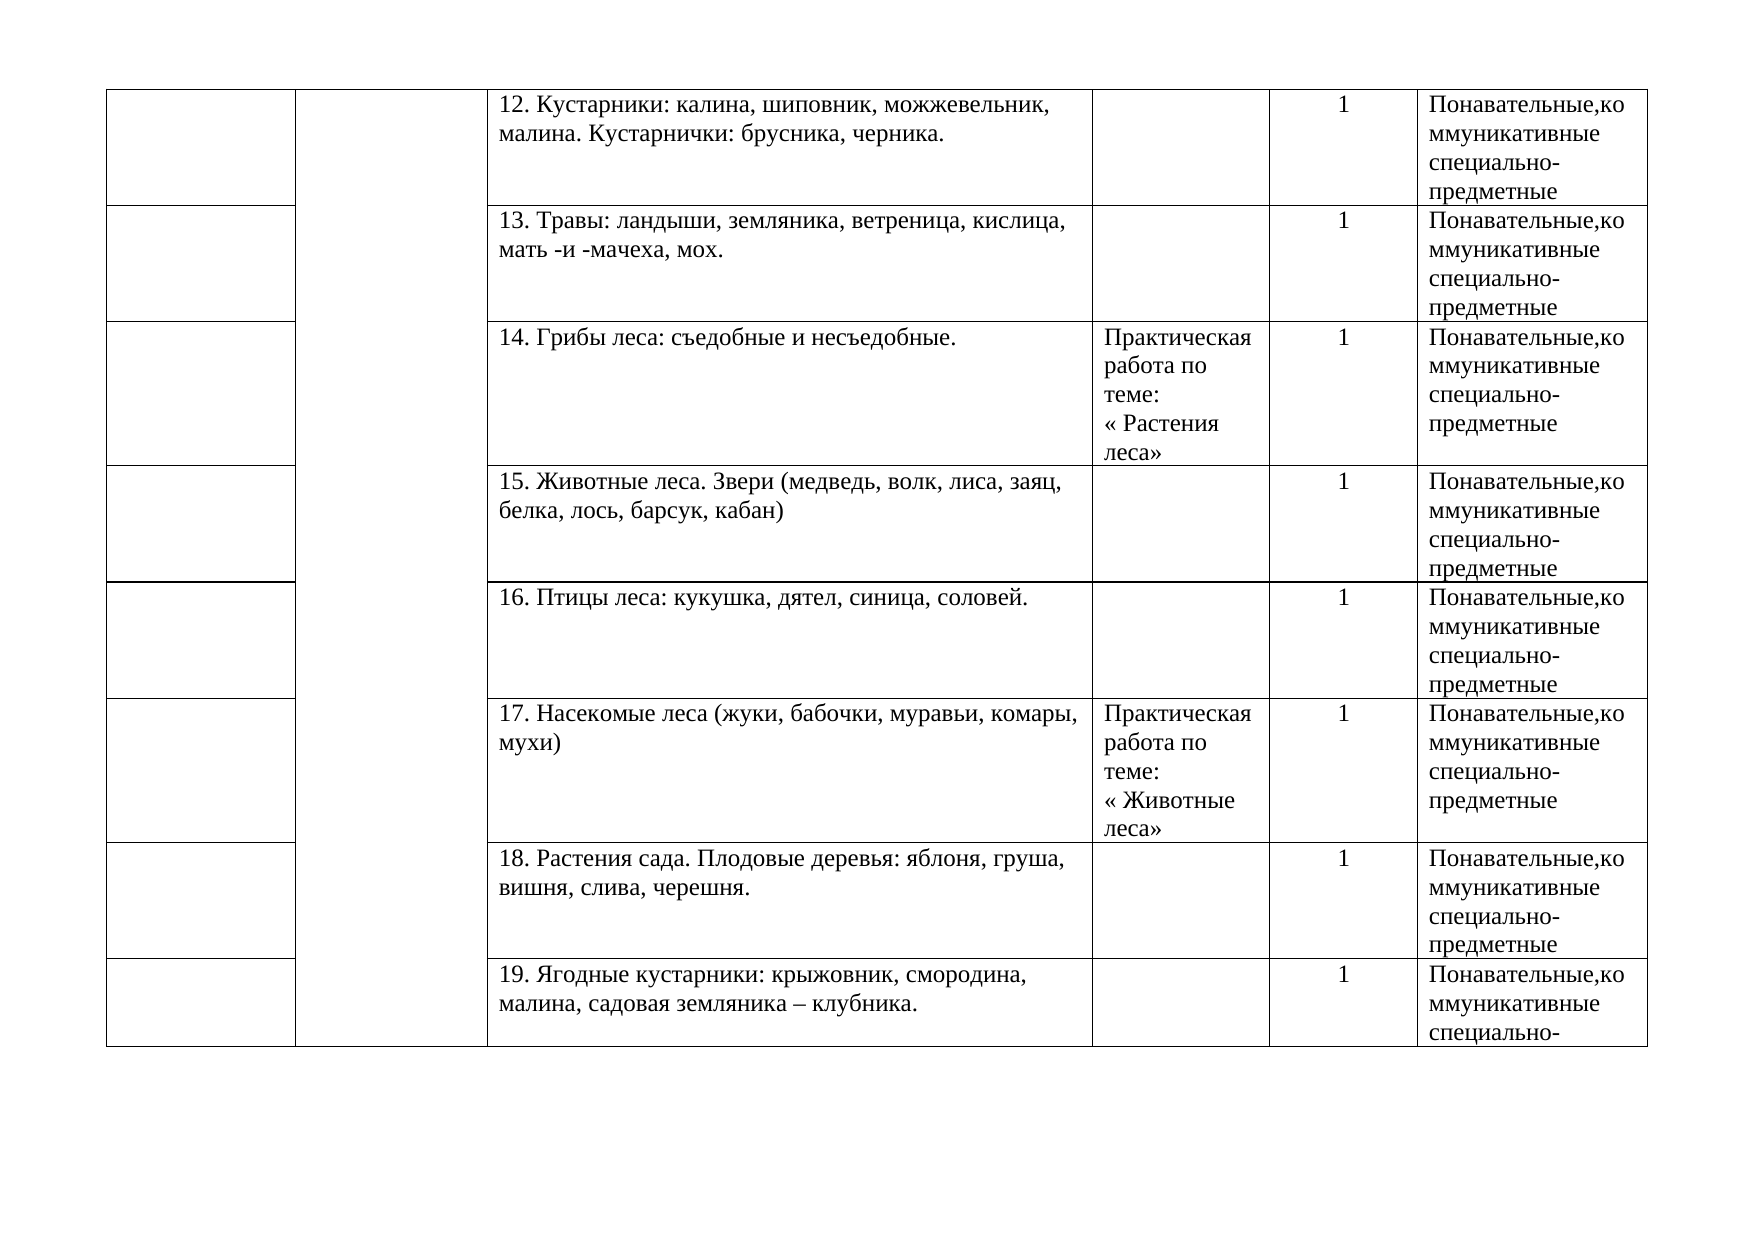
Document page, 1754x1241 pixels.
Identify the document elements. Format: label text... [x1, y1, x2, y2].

table_cell 1 [1270, 843, 1417, 958]
table_cell 17. Насекомые леса (жуки, бабочки, муравьи, комары, мухи) [488, 699, 1092, 842]
table_cell 14. Грибы леса: съедобные и несъедобные. [488, 322, 1092, 465]
table_cell Практическая работа по теме: « Животные леса» [1093, 699, 1269, 842]
table_cell Понавательные,коммуникативные специально-предметные [1418, 699, 1647, 842]
table_cell [1093, 959, 1269, 1046]
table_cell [1418, 90, 1647, 204]
table_cell 1 [1270, 206, 1417, 321]
table_cell [1093, 90, 1269, 204]
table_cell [488, 959, 1092, 1046]
table_cell 1 [1270, 583, 1417, 697]
table_cell 12. Кустарники: калина, шиповник, можжевельник, малина. Кустарнички: брусника, черника. [488, 90, 1092, 204]
table_cell 1 [1270, 322, 1417, 465]
table_cell [1093, 843, 1269, 958]
table_cell 18. Растения сада. Плодовые деревья: яблоня, груша, вишня, слива, черешня. [488, 843, 1092, 958]
table_cell Понавательные,коммуникативные специально-предметные [1418, 322, 1647, 465]
table_cell 1 [1270, 699, 1417, 842]
table_cell 1 [1270, 90, 1417, 204]
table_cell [1418, 843, 1647, 958]
table_cell [107, 583, 295, 697]
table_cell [1418, 959, 1647, 1046]
table_cell 16. Птицы леса: кукушка, дятел, синица, соловей. [488, 583, 1092, 697]
table_cell [107, 843, 295, 958]
table_cell [107, 90, 295, 204]
table_cell 1 [1270, 959, 1417, 1046]
table_cell [1093, 206, 1269, 321]
table_cell [107, 959, 295, 1046]
table_cell Понавательные,коммуникативные специально-предметные [1418, 466, 1647, 581]
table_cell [1418, 206, 1647, 321]
table_cell 1 [1270, 466, 1417, 581]
table_cell Практическая работа по теме: « Растения леса» [1093, 322, 1269, 465]
table_cell [107, 206, 295, 321]
table_cell Понавательные,коммуникативные специально-предметные [1418, 583, 1647, 697]
table_cell [1093, 583, 1269, 697]
table_cell 15. Животные леса. Звери (медведь, волк, лиса, заяц, белка, лось, барсук, кабан) [488, 466, 1092, 581]
table_cell 13. Травы: ландыши, земляника, ветреница, кислица, мать -и -мачеха, мох. [488, 206, 1092, 321]
table_cell [107, 699, 295, 842]
table_cell [107, 322, 295, 465]
table_cell [107, 466, 295, 581]
table_cell [1093, 466, 1269, 581]
